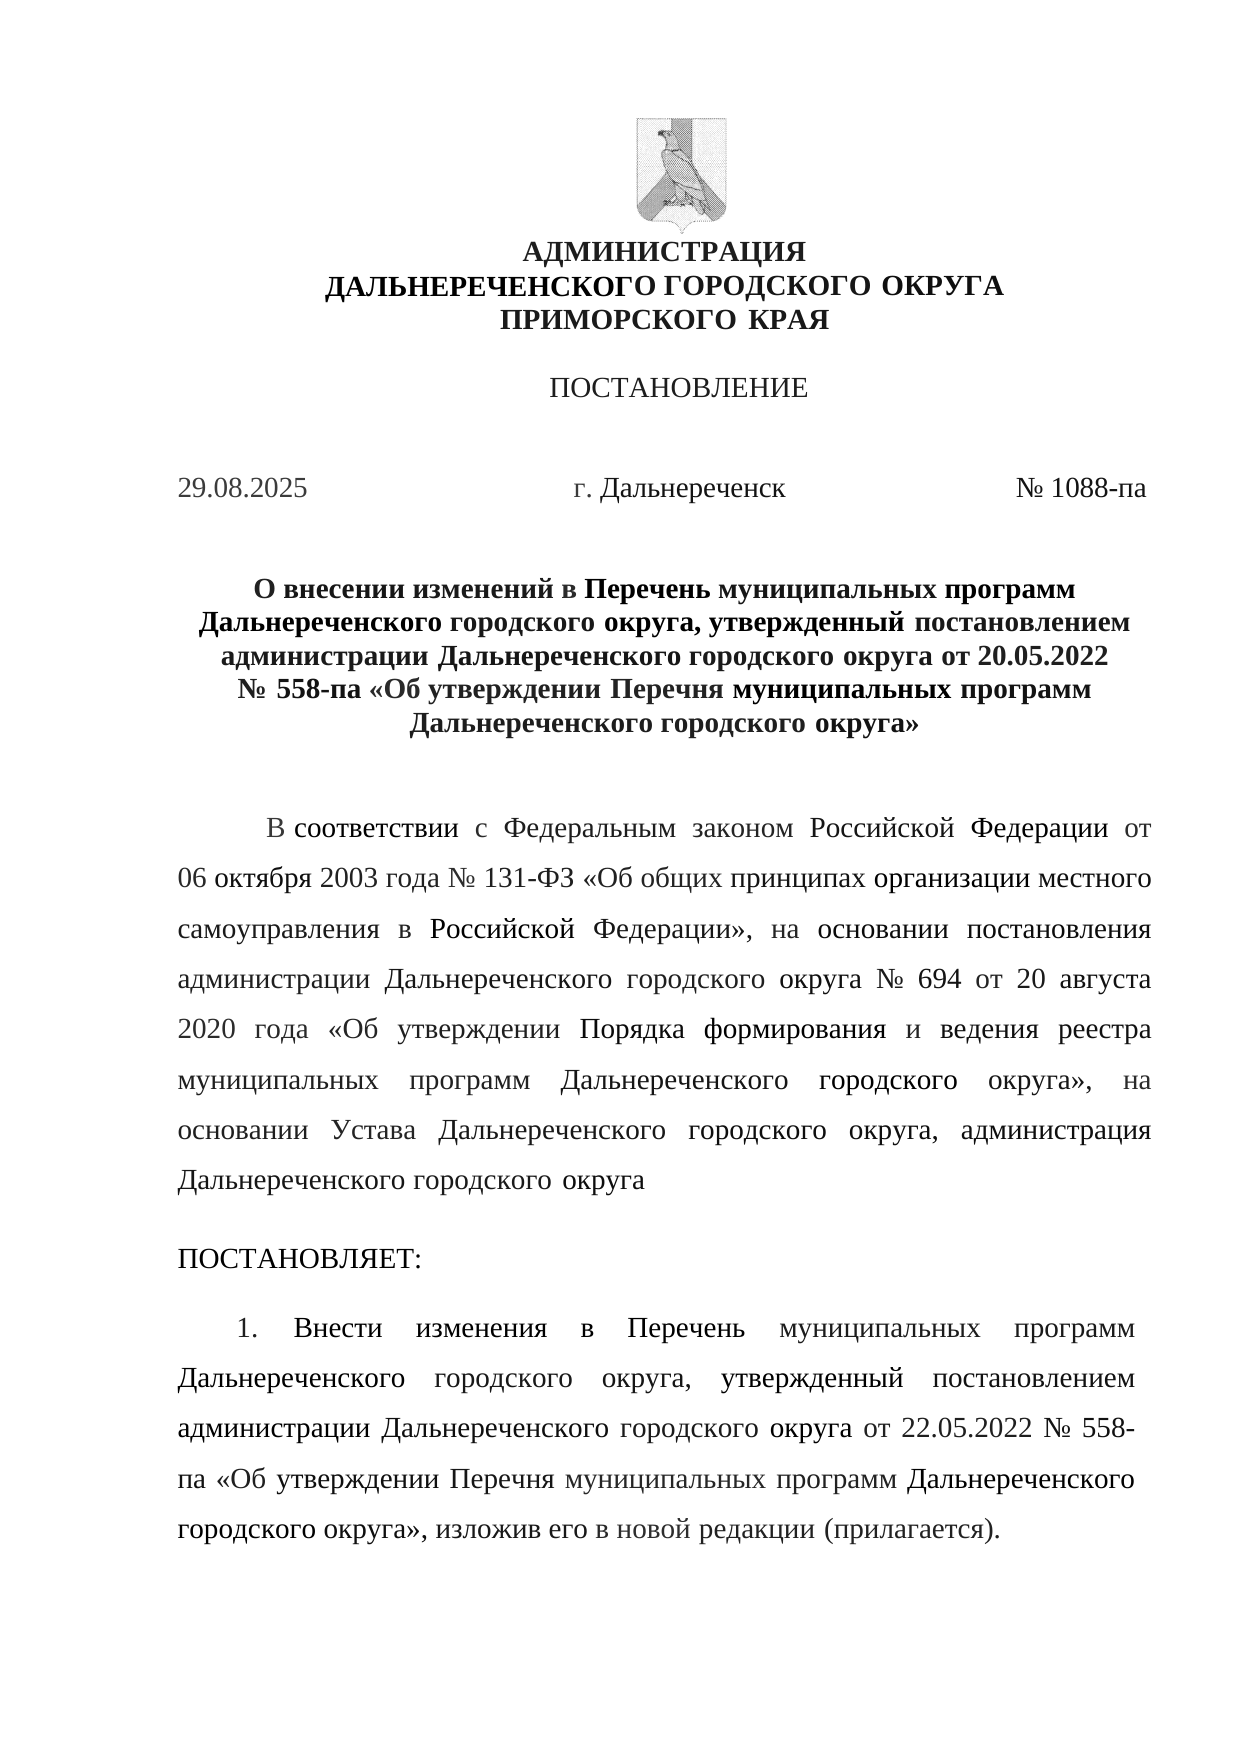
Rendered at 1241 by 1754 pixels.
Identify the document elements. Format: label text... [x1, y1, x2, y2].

text В соответствии с Федеральным законом Российской Федерации от 06 октября 2003 года № 131-ФЗ «Об общих принципах организации местного самоуправления в Российской Федерации», на основании постановления администрации Дальнереченского городского округа № 694 от 20 августа 2020 года «Об утверждении Порядка формирования и ведения реестра муниципальных программ Дальнереченского городского округа», на основании Устава Дальнереченского городского округа, администрация Дальнереченского городского округа [177, 810, 1152, 1196]
list Внести изменения в Перечень муниципальных программ Дальнереченского городского округа, утвержденный постановлением администрации Дальнереченского городского округа от 22.05.2022 № 558-пa «Об утверждении Перечня муниципальных программ Дальнереченского городского округа», изложив его в новой редакции (прилагается). [177, 1310, 1135, 1544]
text 29.08.2025 г. Дальнереченск № 1088-па [177, 470, 1152, 504]
text ПОСТАНОВЛЯЕТ: [177, 1242, 1152, 1275]
text № 558-па «Об утверждении Перечня муниципальных программ Дальнереченского городского округа» [177, 671, 1152, 738]
text ДАЛЬНЕРЕЧЕНСКОГО ГОРОДСКОГО ОКРУГА [177, 268, 1152, 302]
text ПОСТАНОВЛЕНИЕ [549, 370, 1152, 403]
text АДМИНИСТРАЦИЯ [177, 234, 1152, 268]
text ПРИМОРСКОГО КРАЯ [177, 302, 1152, 336]
text администрации Дальнереченского городского округа от 20.05.2022 [177, 638, 1152, 671]
picture [636, 118, 727, 234]
text О внесении изменений в Перечень муниципальных программ Дальнереченского городского округа, утвержденный постановлением [177, 571, 1152, 638]
